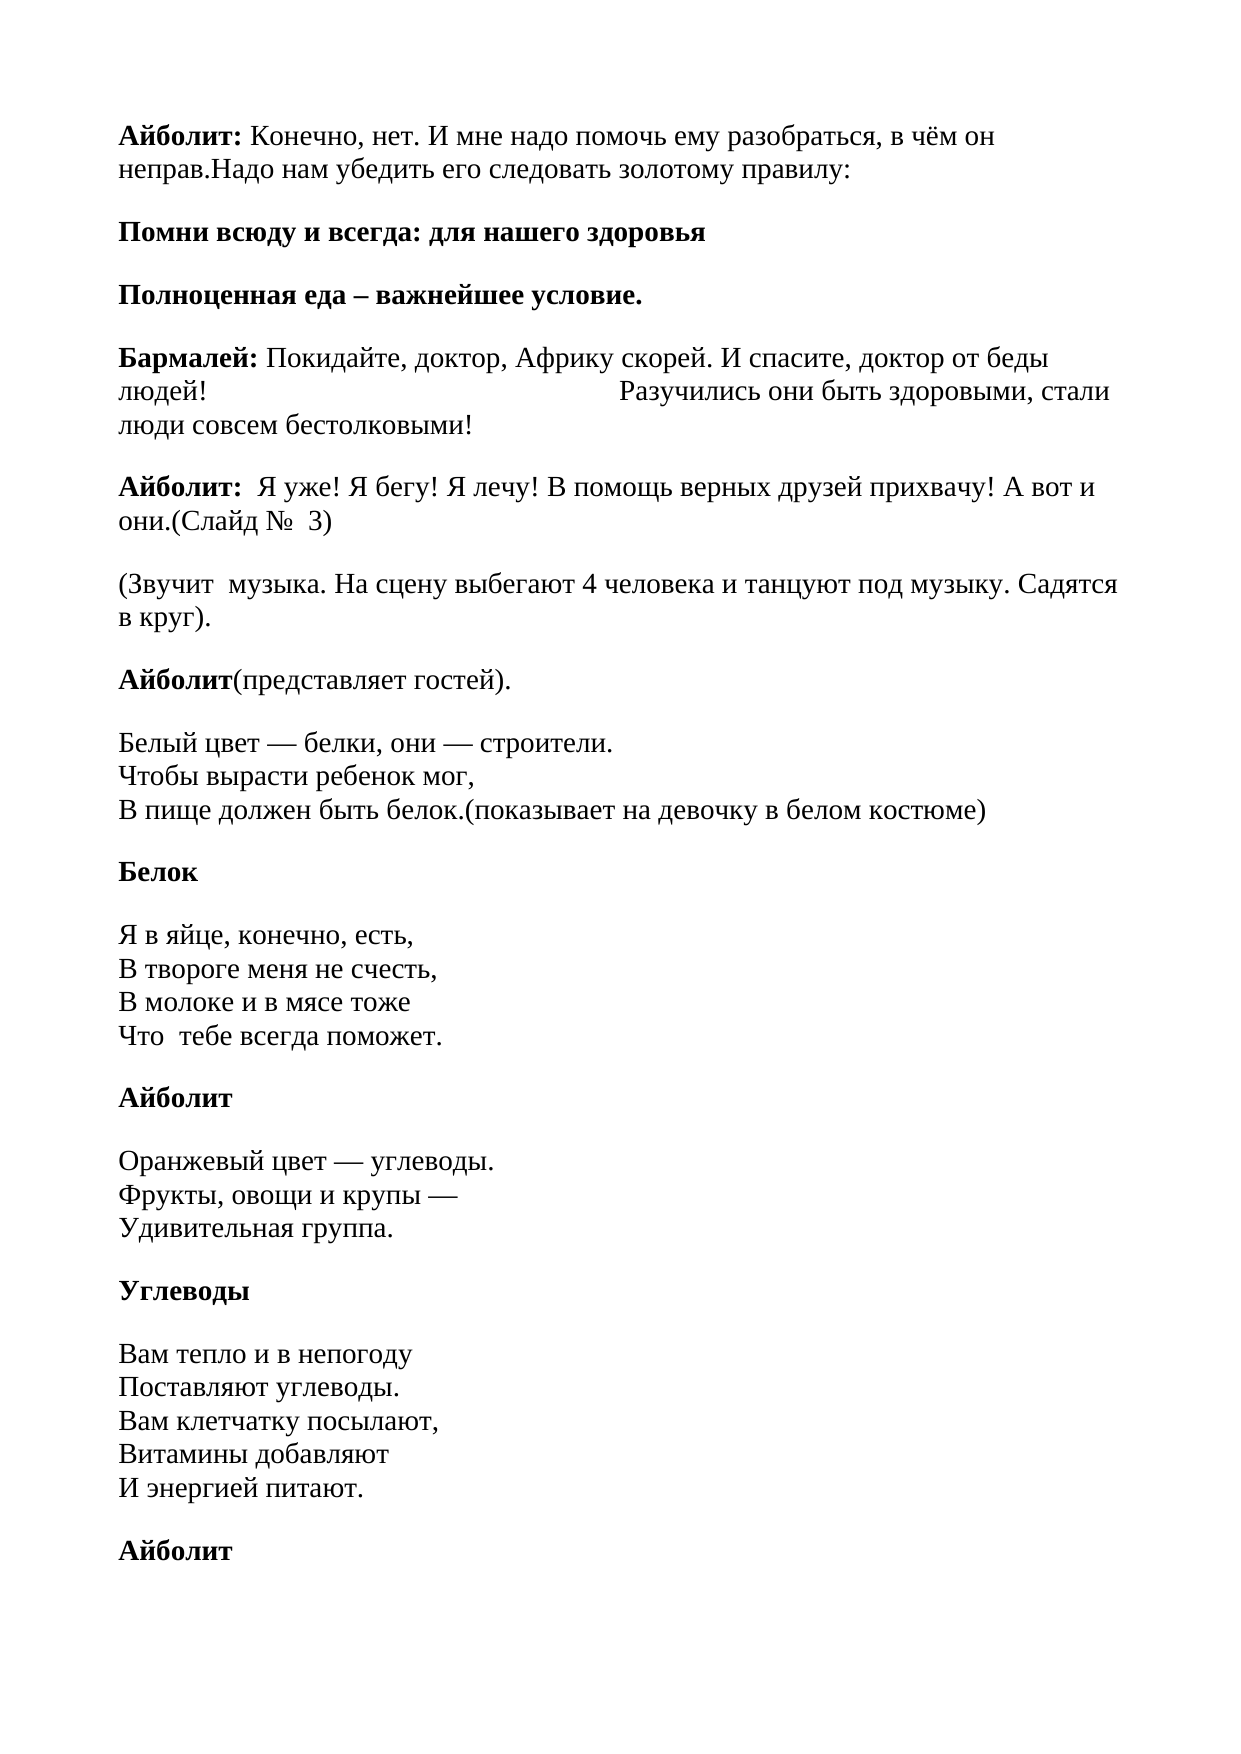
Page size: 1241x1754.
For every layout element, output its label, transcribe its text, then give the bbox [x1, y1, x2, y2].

text Бармалей: Покидайте, доктор, Африку скорей. И спасите, доктор от беды людей! Разучились они быть здоровыми, стали люди совсем бестолковыми! [118, 340, 1122, 440]
text Белок [118, 854, 1122, 888]
text Айболит: Я уже! Я бегу! Я лечу! В помощь верных друзей прихвачу! А вот и они.(Слайд № 3) [118, 469, 1122, 537]
text Полноценная еда – важнейшее условие. [118, 277, 1122, 311]
text Вам тепло и в непогоду Поставляют углеводы. Вам клетчатку посылают, Витамины добавляют И энергией питают. [118, 1336, 1122, 1503]
text Белый цвет — белки, они — строители. Чтобы вырасти ребенок мог, В пище должен быть белок.(показывает на девочку в белом костюме) [118, 725, 1122, 825]
text Айболит [118, 1081, 1122, 1114]
text Углеводы [118, 1273, 1122, 1307]
text (Звучит музыка. На сцену выбегают 4 человека и танцуют под музыку. Садятся в круг). [118, 566, 1122, 633]
text Айболит [118, 1533, 1122, 1566]
text Я в яйце, конечно, есть, В твороге меня не счесть, В молоке и в мясе тоже Что тебе всегда поможет. [118, 917, 1122, 1051]
text Помни всюду и всегда: для нашего здоровья [118, 214, 1122, 248]
text Айболит(представляет гостей). [118, 662, 1122, 696]
text Айболит: Конечно, нет. И мне надо помочь ему разобраться, в чём он неправ.Надо нам убедить его следовать золотому правилу: [118, 118, 1122, 185]
text Оранжевый цвет — углеводы. Фрукты, овощи и крупы — Удивительная группа. [118, 1143, 1122, 1244]
